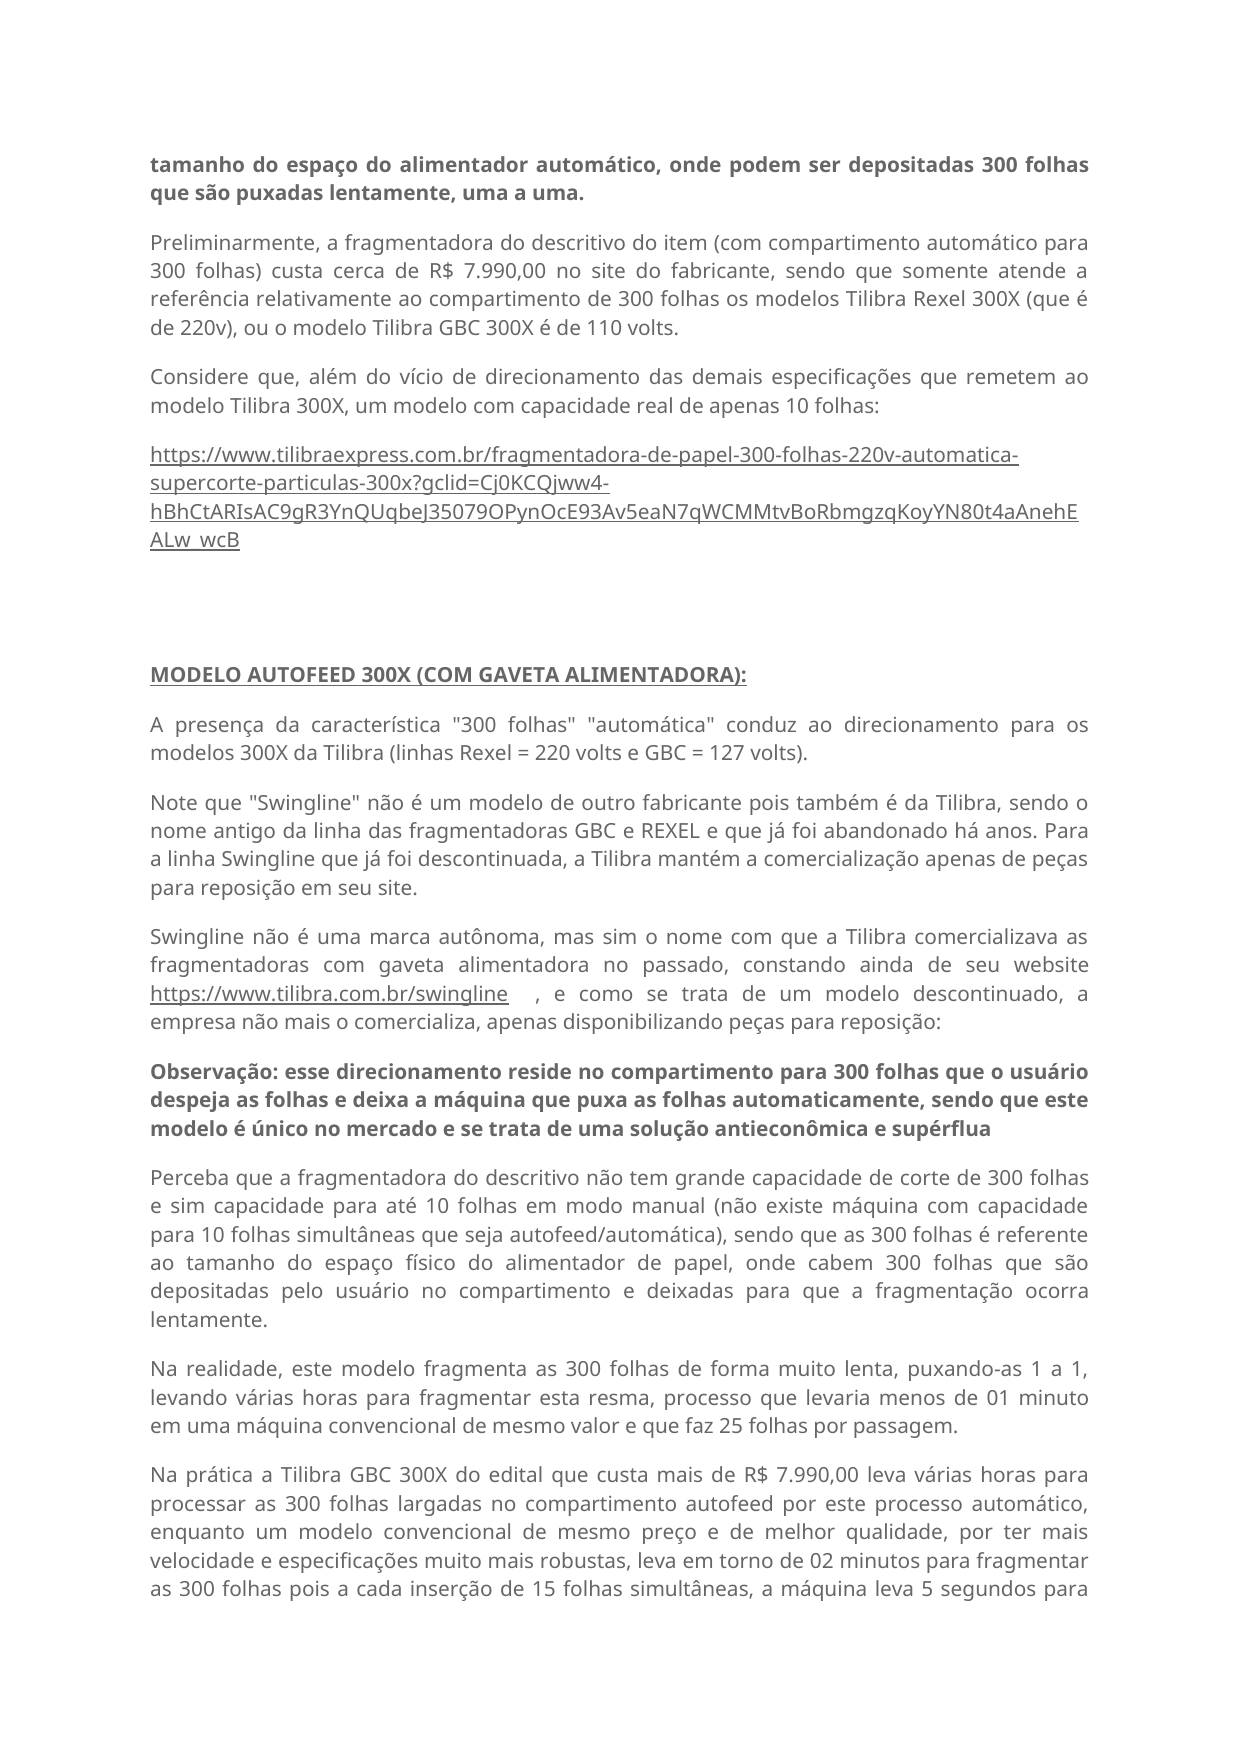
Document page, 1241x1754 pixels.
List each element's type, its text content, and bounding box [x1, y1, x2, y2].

text MODELO AUTOFEED 300X (COM GAVETA ALIMENTADORA): [150, 661, 1090, 689]
text Swingline não é uma marca autônoma, mas sim o nome com que a Tilibra comercializava as fragmentadoras com gaveta alimentadora no passado, constando ainda de seu website https://www.tilibra.com.br/swingline , e como se trata de um modelo descontinuado, a empresa não mais o comercializa, apenas disponibilizando peças para reposição: [150, 922, 1090, 1036]
text Preliminarmente, a fragmentadora do descritivo do item (com compartimento automático para 300 folhas) custa cerca de R$ 7.990,00 no site do fabricante, sendo que somente atende a referência relativamente ao compartimento de 300 folhas os modelos Tilibra Rexel 300X (que é de 220v), ou o modelo Tilibra GBC 300X é de 110 volts. [150, 228, 1090, 341]
text Observação: esse direcionamento reside no compartimento para 300 folhas que o usuário despeja as folhas e deixa a máquina que puxa as folhas automaticamente, sendo que este modelo é único no mercado e se trata de uma solução antieconômica e supérflua [150, 1057, 1090, 1142]
text https://www.tilibraexpress.com.br/fragmentadora-de-papel-300-folhas-220v-automatica-supercorte-particulas-300x?gclid=Cj0KCQjww4-hBhCtARIsAC9gR3YnQUqbeJ35079OPynOcE93Av5eaN7qWCMMtvBoRbmgzqKoyYN80t4aAnehEALw_wcB [150, 440, 1090, 554]
text Na realidade, este modelo fragmenta as 300 folhas de forma muito lenta, puxando-as 1 a 1, levando várias horas para fragmentar esta resma, processo que levaria menos de 01 minuto em uma máquina convencional de mesmo valor e que faz 25 folhas por passagem. [150, 1354, 1090, 1440]
text A presença da característica "300 folhas" "automática" conduz ao direcionamento para os modelos 300X da Tilibra (linhas Rexel = 220 volts e GBC = 127 volts). [150, 710, 1090, 767]
text Considere que, além do vício de direcionamento das demais especificações que remetem ao modelo Tilibra 300X, um modelo com capacidade real de apenas 10 folhas: [150, 362, 1090, 419]
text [150, 150, 1090, 207]
text Note que "Swingline" não é um modelo de outro fabricante pois também é da Tilibra, sendo o nome antigo da linha das fragmentadoras GBC e REXEL e que já foi abandonado há anos. Para a linha Swingline que já foi descontinuada, a Tilibra mantém a comercialização apenas de peças para reposição em seu site. [150, 788, 1090, 901]
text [150, 1461, 1090, 1603]
text Perceba que a fragmentadora do descritivo não tem grande capacidade de corte de 300 folhas e sim capacidade para até 10 folhas em modo manual (não existe máquina com capacidade para 10 folhas simultâneas que seja autofeed/automática), sendo que as 300 folhas é referente ao tamanho do espaço físico do alimentador de papel, onde cabem 300 folhas que são depositadas pelo usuário no compartimento e deixadas para que a fragmentação ocorra lentamente. [150, 1163, 1090, 1333]
